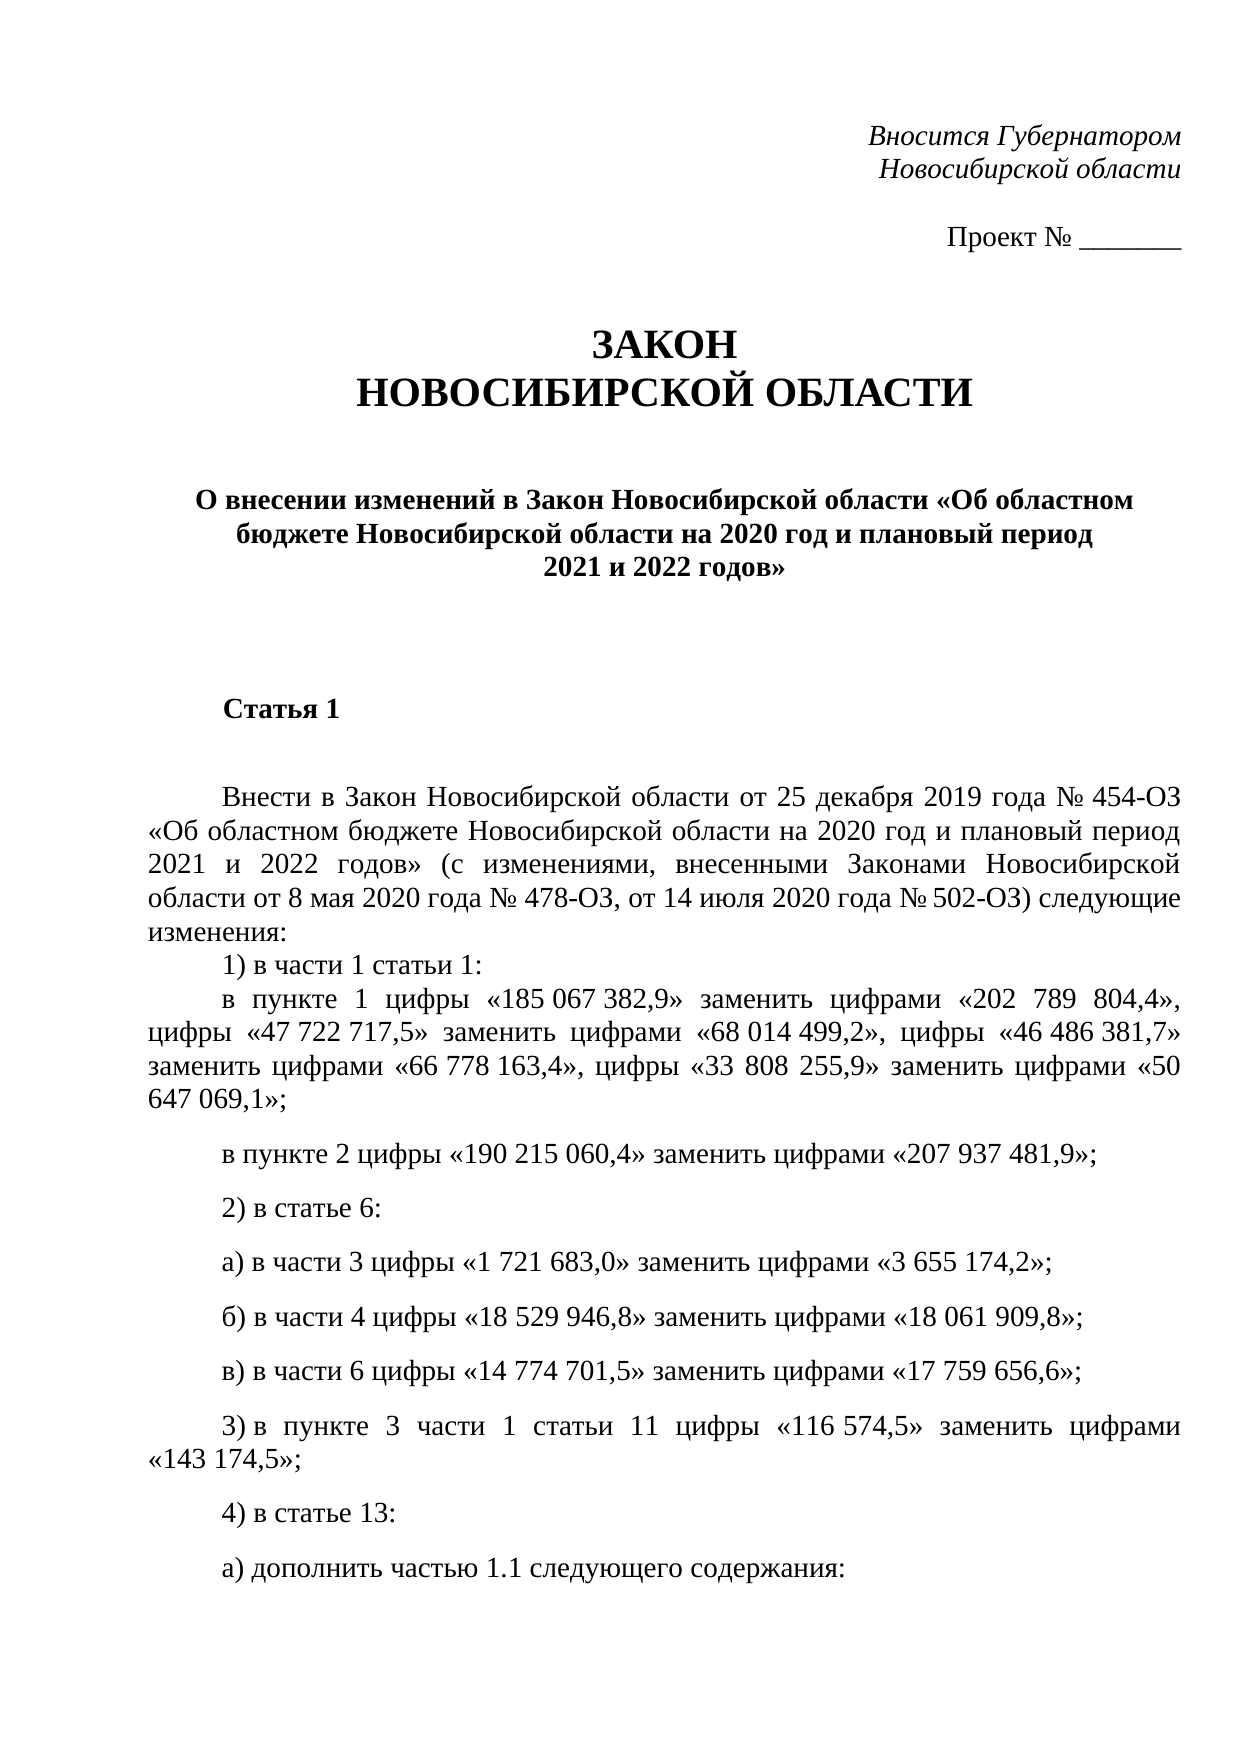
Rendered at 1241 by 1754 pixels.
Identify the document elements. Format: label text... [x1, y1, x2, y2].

text а) дополнить частью 1.1 следующего содержания: [148, 1550, 1181, 1583]
text а) в части 3 цифры «1 721 683,0» заменить цифрами «3 655 174,2»; [148, 1244, 1181, 1278]
text 3) в пункте 3 части 1 статьи 11 цифры «116 574,5» заменить цифрами «143 174,5»; [148, 1408, 1181, 1475]
text в пункте 2 цифры «190 215 060,4» заменить цифрами «207 937 481,9»; [148, 1136, 1181, 1169]
text 2021 и 2022 годов» [148, 549, 1181, 583]
subtitle ЗАКОН [148, 319, 1181, 367]
text Новосибирской области [148, 152, 1181, 185]
text в пункте 1 цифры «185 067 382,9» заменить цифрами «202 789 804,4», цифры «47 722 717,5» заменить цифрами «68 014 499,2», цифры «46 486 381,7» заменить цифрами «66 778 163,4», цифры «33 808 255,9» заменить цифрами «50 647 069,1»; [148, 981, 1181, 1115]
text 4) в статье 13: [148, 1496, 1181, 1529]
text Вносится Губернатором [148, 118, 1181, 152]
text О внесении изменений в Закон Новосибирской области «Об областном бюджете Новосибирской области на 2020 год и плановый период [148, 482, 1181, 549]
subtitle НОВОСИБИРСКОЙ ОБЛАСТИ [148, 367, 1181, 415]
text 1) в части 1 статьи 1: [148, 947, 1181, 981]
text Внести в Закон Новосибирской области от 25 декабря 2019 года № 454-ОЗ «Об областном бюджете Новосибирской области на 2020 год и плановый период 2021 и 2022 годов» (с изменениями, внесенными Законами Новосибирской области от 8 мая 2020 года № 478-ОЗ, от 14 июля 2020 года № 502-ОЗ) следующие изменения: [148, 779, 1181, 947]
text 2) в статье 6: [148, 1190, 1181, 1224]
subtitle Статья 1 [148, 692, 1181, 725]
text в) в части 6 цифры «14 774 701,5» заменить цифрами «17 759 656,6»; [148, 1353, 1181, 1387]
text Проект № _______ [148, 219, 1181, 252]
text б) в части 4 цифры «18 529 946,8» заменить цифрами «18 061 909,8»; [148, 1299, 1181, 1332]
